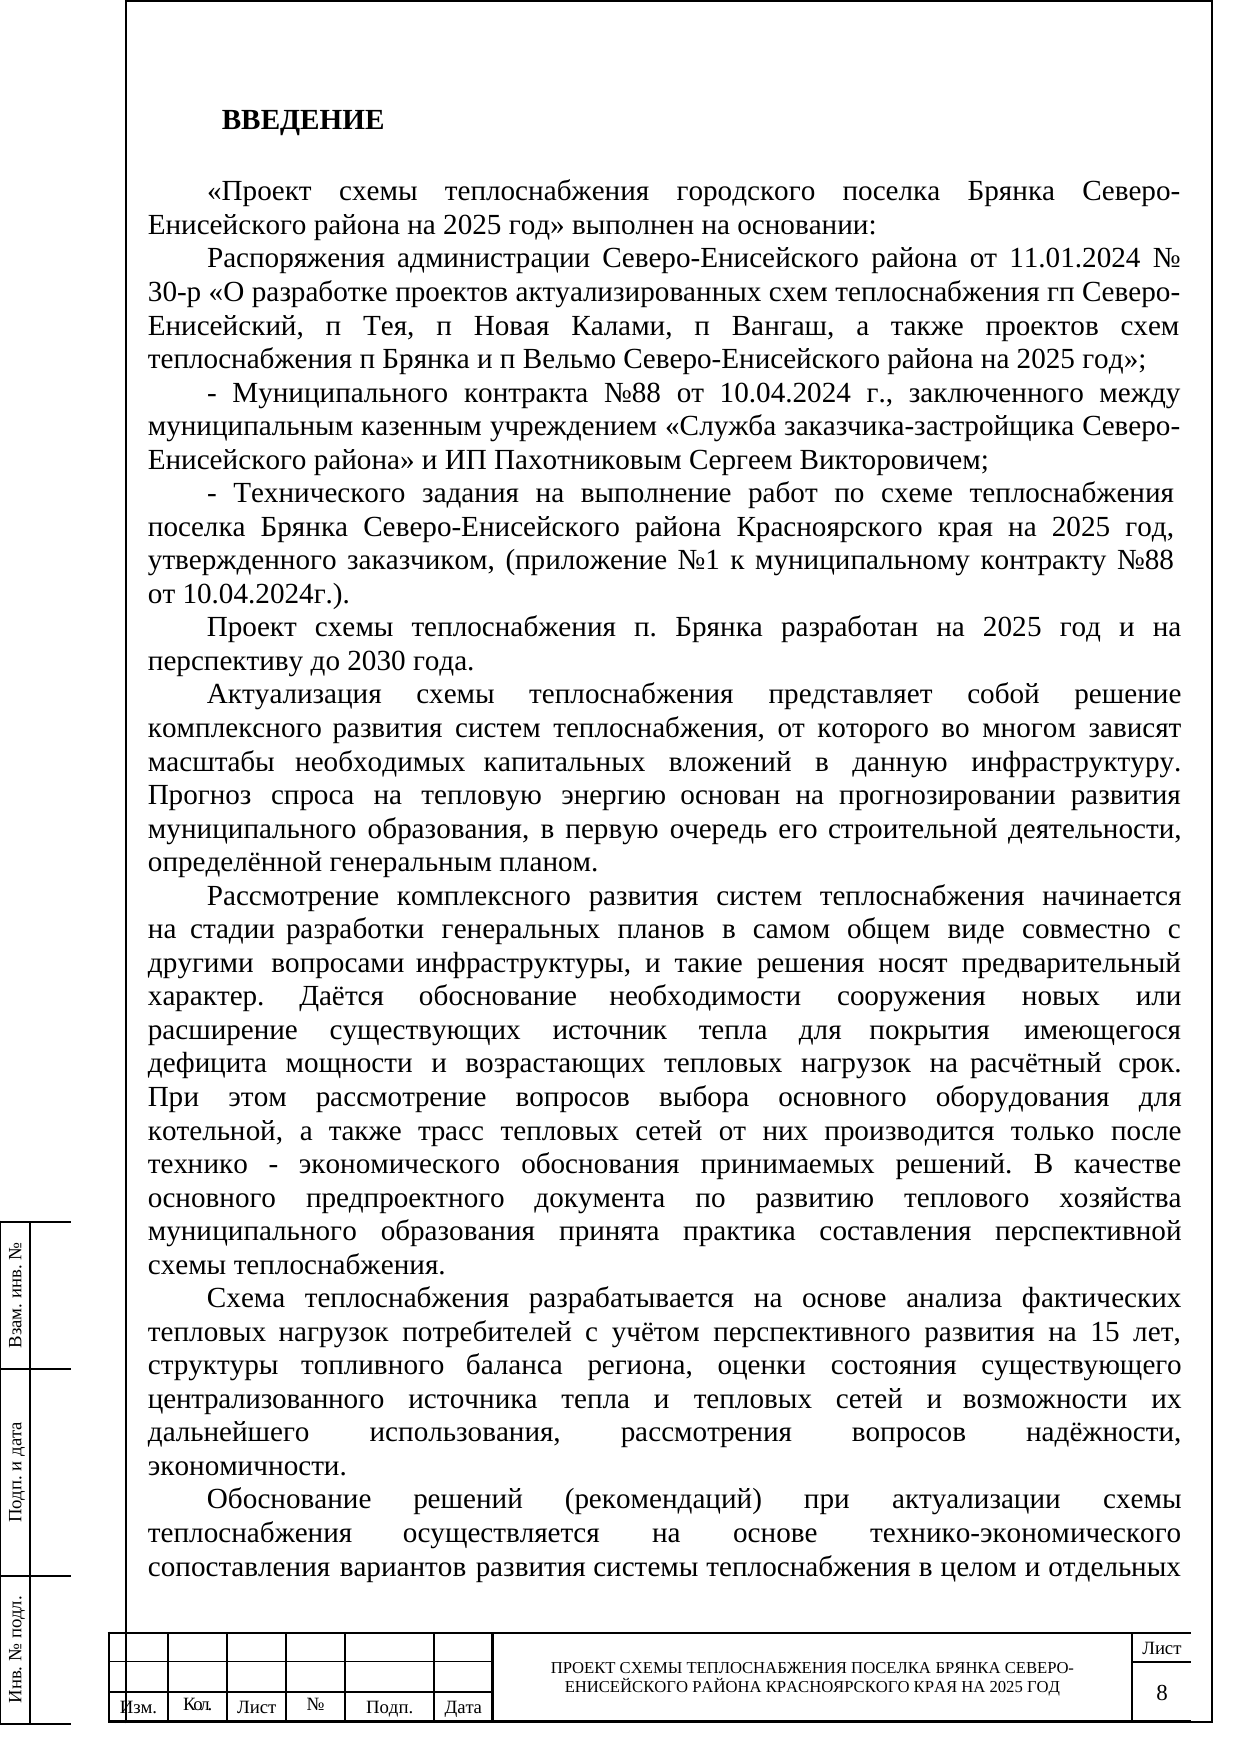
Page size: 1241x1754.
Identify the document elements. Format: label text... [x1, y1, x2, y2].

text Актуализация схемы теплоснабжения представляет собой решение комплексного развития систем теплоснабжения, от которого во многом зависят масштабы необходимых капитальных вложений в данную инфраструктуру. Прогноз спроса на тепловую энергию основан на прогнозировании развития муниципального образования, в первую очередь его строительной деятельности, определённой генеральным планом. [148, 677, 1181, 878]
text Схема теплоснабжения разрабатывается на основе анализа фактических тепловых нагрузок потребителей с учётом перспективного развития на 15 лет, структуры топливного баланса региона, оценки состояния существующего централизованного источника тепла и тепловых сетей и возможности их дальнейшего использования, рассмотрения вопросов надёжности, экономичности. [148, 1280, 1181, 1482]
text - Муниципального контракта №88 от 10.04.2024 г., заключенного между муниципальным казенным учреждением «Служба заказчика-застройщика Северо-Енисейского района» и ИП Пахотниковым Сергеем Викторовичем; [148, 375, 1181, 475]
text Распоряжения администрации Северо-Енисейского района от 11.01.2024 № 30-р «О разработке проектов актуализированных схем теплоснабжения гп Северо-Енисейский, п Тея, п Новая Калами, п Вангаш, а также проектов схем теплоснабжения п Брянка и п Вельмо Северо-Енисейского района на 2025 год»; [148, 241, 1181, 375]
text Проект схемы теплоснабжения п. Брянка разработан на 2025 год и на перспективу до 2030 года. [148, 609, 1181, 677]
subtitle Введение [222, 102, 1175, 136]
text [148, 1482, 1181, 1582]
text Рассмотрение комплексного развития систем теплоснабжения начинается на стадии разработки генеральных планов в самом общем виде совместно с другими вопросами инфраструктуры, и такие решения носят предварительный характер. Даётся обоснование необходимости сооружения новых или расширение существующих источник тепла для покрытия имеющегося дефицита мощности и возрастающих тепловых нагрузок на расчётный срок. При этом рассмотрение вопросов выбора основного оборудования для котельной, а также трасс тепловых сетей от них производится только после технико - экономического обоснования принимаемых решений. В качестве основного предпроектного документа по развитию теплового хозяйства муниципального образования принята практика составления перспективной схемы теплоснабжения. [148, 878, 1181, 1280]
text «Проект схемы теплоснабжения городского поселка Брянка Северо-Енисейского района на 2025 год» выполнен на основании: [148, 173, 1181, 241]
text - Технического задания на выполнение работ по схеме теплоснабжения поселка Брянка Северо-Енисейского района Красноярского края на 2025 год, утвержденного заказчиком, (приложение №1 к муниципальному контракту №88 от 10.04.2024г.). [148, 475, 1175, 609]
